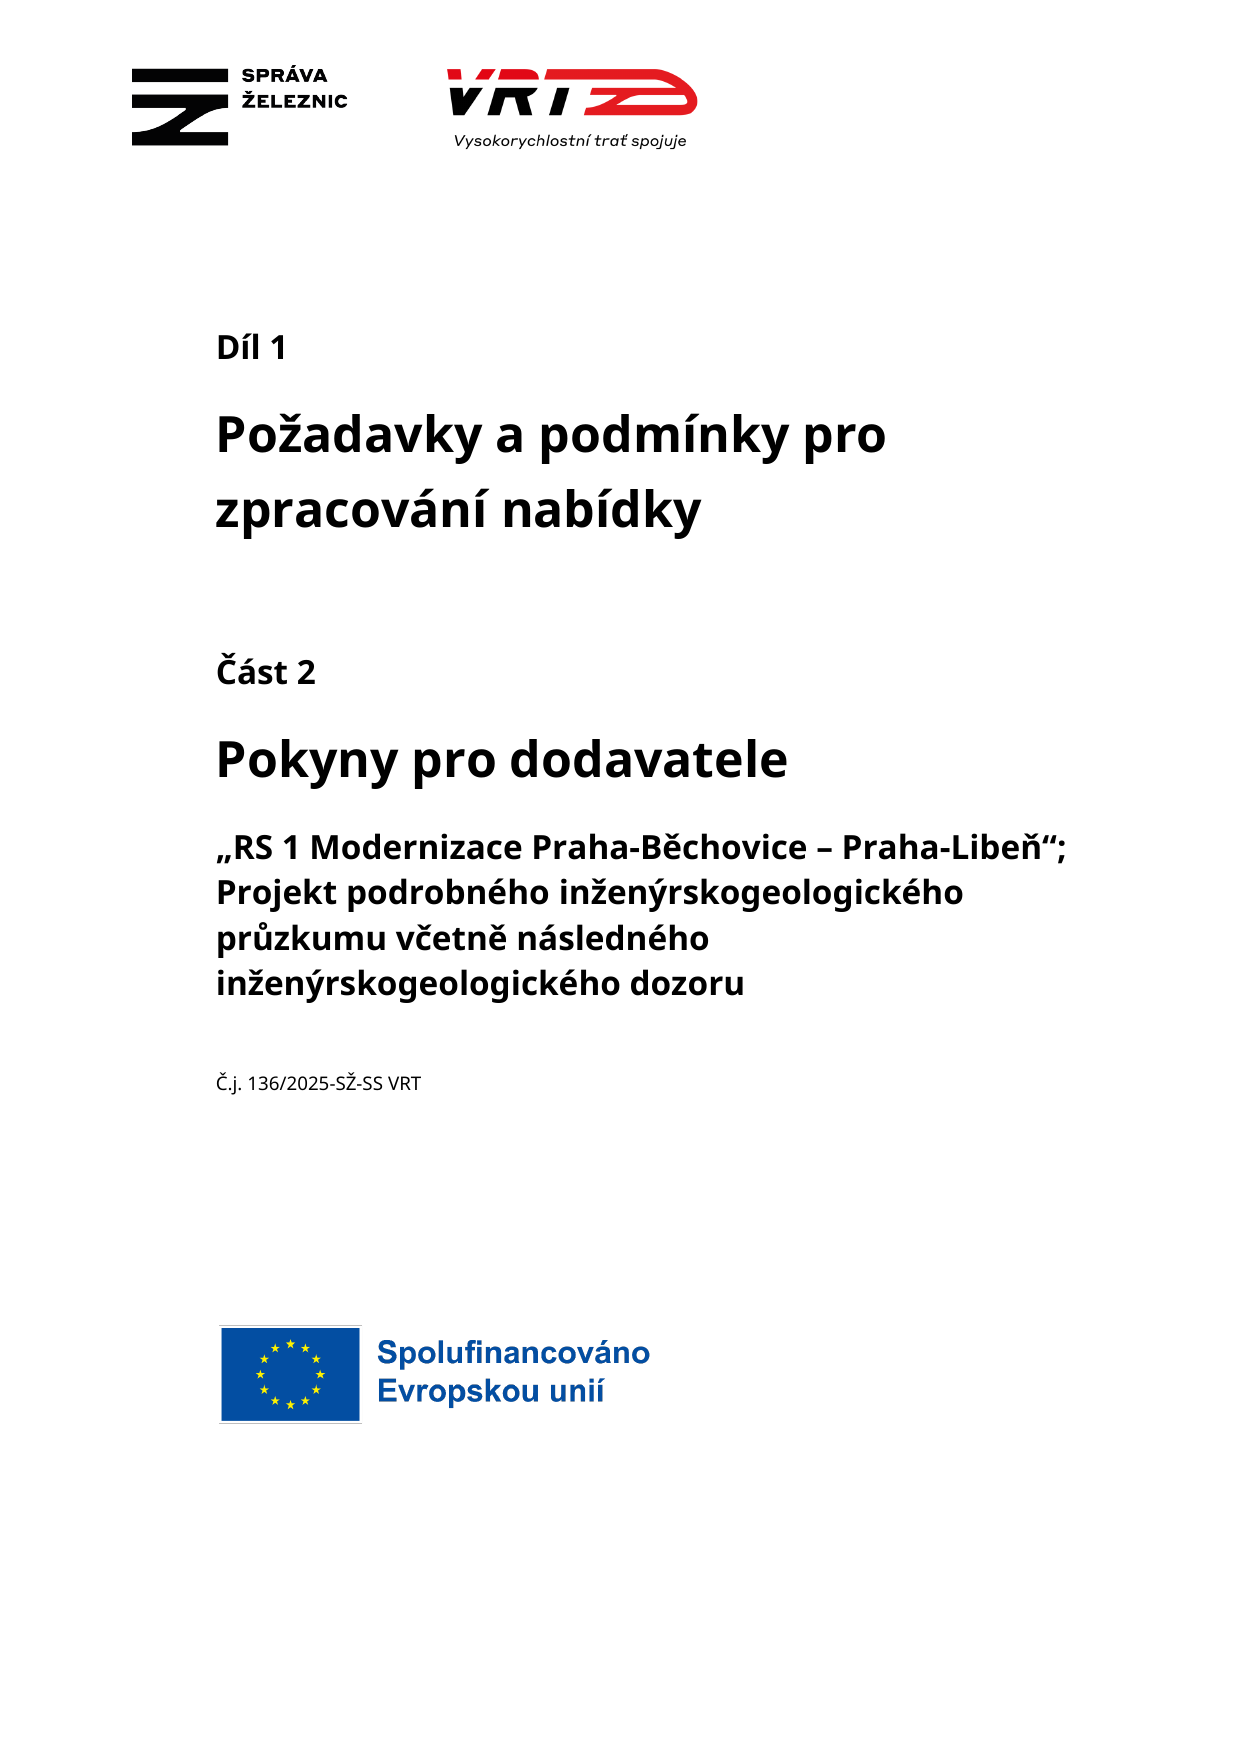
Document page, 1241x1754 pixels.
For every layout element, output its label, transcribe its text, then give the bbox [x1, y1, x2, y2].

picture [215, 1322, 710, 1427]
text Část 2 [216, 649, 1122, 694]
text „RS 1 Modernizace Praha-Běchovice – Praha-Libeň“; Projekt podrobného inženýrskogeologického průzkumu včetně následného inženýrskogeologického dozoru [216, 823, 1122, 1005]
picture [127, 62, 703, 152]
list Č.j. 136/2025-SŽ-SS VRT [216, 1071, 1122, 1096]
text Díl 1 [216, 324, 1122, 369]
text Pokyny pro dodavatele [216, 724, 1122, 792]
text Požadavky a podmínky pro zpracování nabídky [216, 399, 1122, 542]
